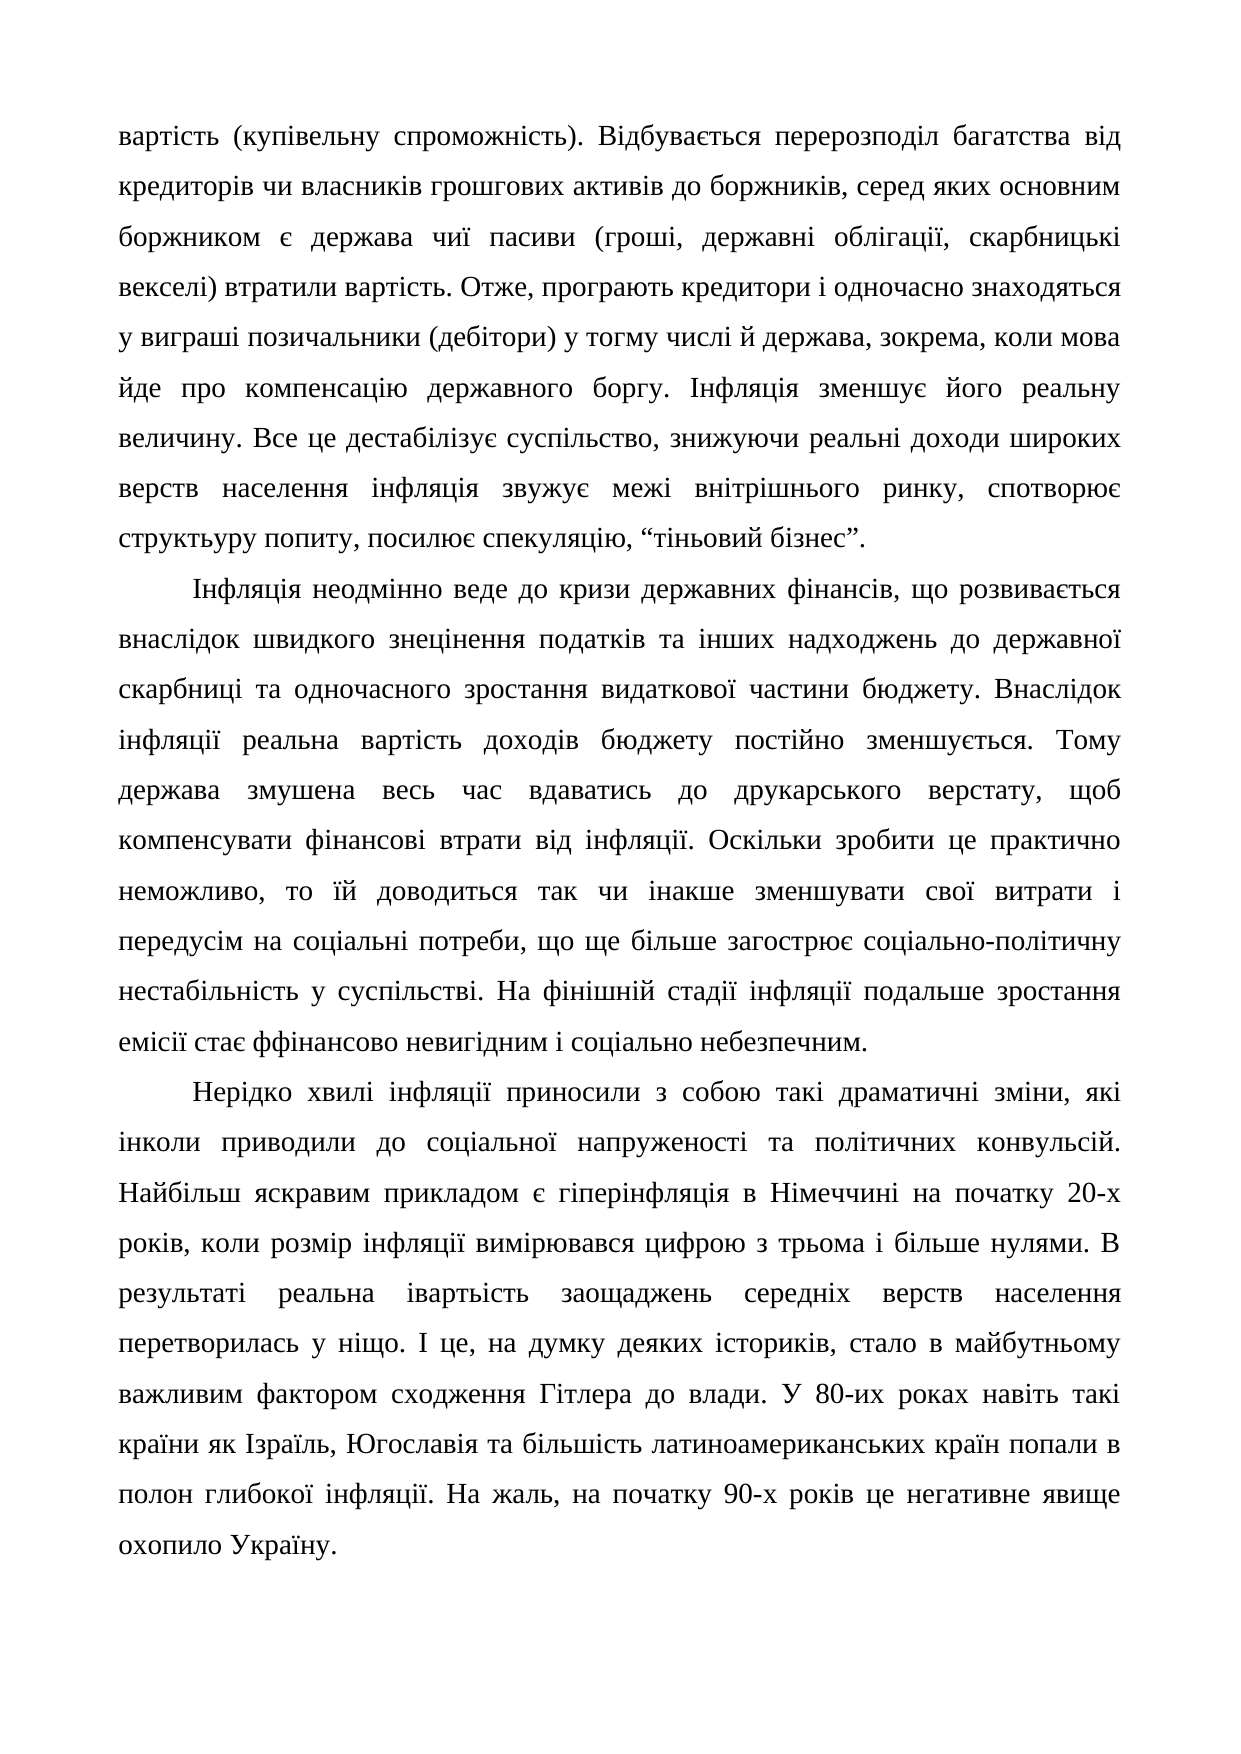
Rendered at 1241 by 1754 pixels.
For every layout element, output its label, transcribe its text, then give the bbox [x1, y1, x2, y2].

list Інфляція неодмінно веде до кризи державних фінансів, що розвивається внаслідок швидкого знецінення податків та інших надходжень до державної скарбниці та одночасного зростання видаткової частини бюджету. Внаслідок інфляції реальна вартість доходів бюджету постійно зменшується. Тому держава змушена весь час вдаватись до друкарського верстату, щоб компенсувати фінансові втрати від інфляції. Оскільки зробити це практично неможливо, то їй доводиться так чи інакше зменшувати свої витрати і передусім на соціальні потреби, що ще більше загострює соціально-політичну нестабільність у суспільстві. На фінішній стадії інфляції подальше зростання емісії стає ффінансово невигідним і соціально небезпечним. [118, 571, 1122, 1057]
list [118, 118, 1122, 554]
list Нерідко хвилі інфляції приносили з собою такі драматичні зміни, які інколи приводили до соціальної напруженості та політичних конвульсій. Найбільш яскравим прикладом є гіперінфляція в Німеччині на початку 20-х років, коли розмір інфляції вимірювався цифрою з трьома і більше нулями. В результаті реальна івартьість заощаджень середніх верств населення перетворилась у ніщо. І це, на думку деяких істориків, стало в майбутньому важливим фактором сходження Гітлера до влади. У 80-их роках навіть такі країни як Ізраїль, Югославія та більшість латиноамериканських країн попали в полон глибокої інфляції. На жаль, на початку 90-х років це негативне явище охопило Україну. [118, 1074, 1122, 1560]
